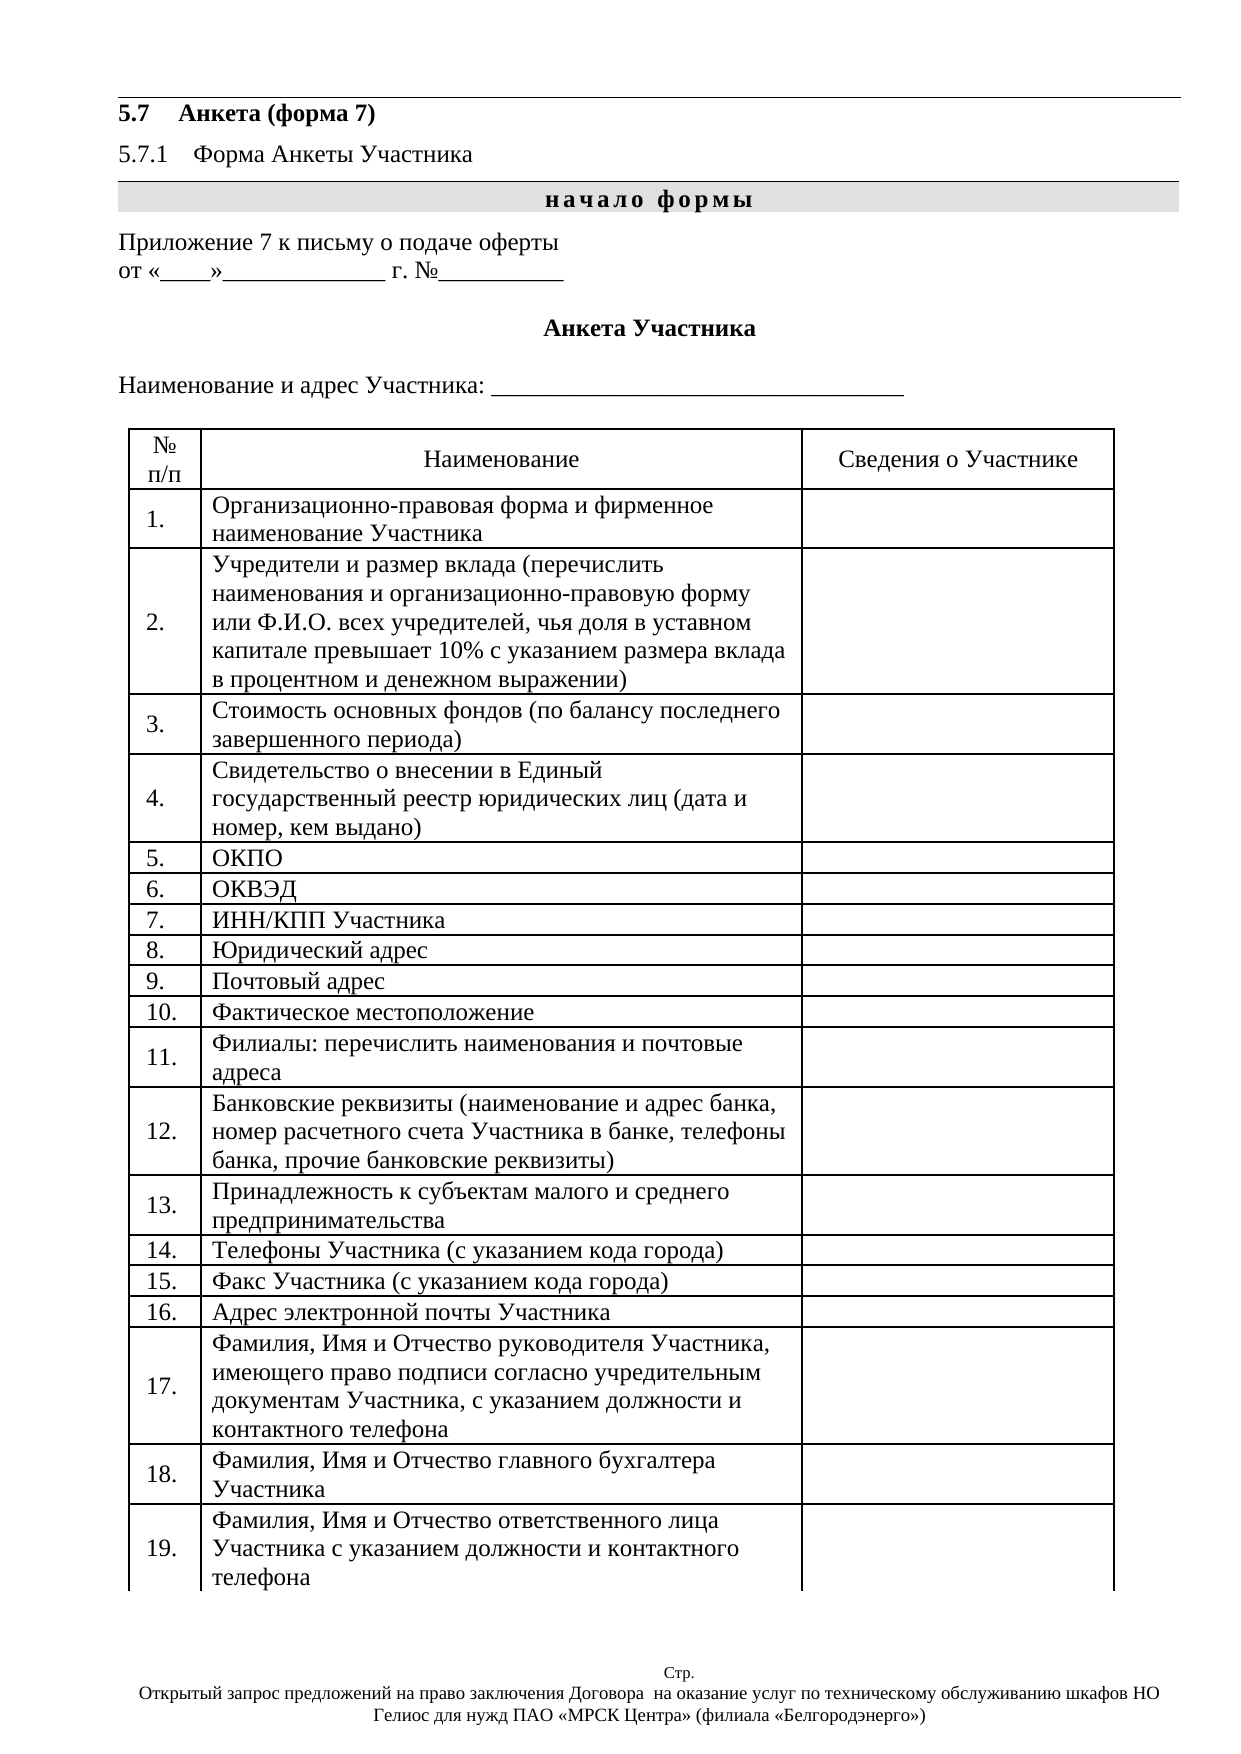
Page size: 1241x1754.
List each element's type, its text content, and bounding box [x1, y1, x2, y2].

table_cell [803, 1236, 1113, 1264]
subtitle Форма Анкеты Участника [118, 139, 1181, 168]
table_header Наименование [202, 430, 801, 488]
table_cell [130, 1297, 200, 1326]
table_cell Факс Участника (с указанием кода города) [202, 1266, 801, 1295]
table_cell [803, 1505, 1113, 1591]
table_cell [130, 755, 200, 841]
table_cell Фамилия, Имя и Отчество ответственного лица Участника с указанием должности и контактного телефона [202, 1505, 801, 1591]
table_cell [803, 1445, 1113, 1503]
table_cell [803, 874, 1113, 903]
table_cell [130, 966, 200, 995]
text начало формы [118, 182, 1179, 212]
table_cell [803, 905, 1113, 933]
table_cell ОКПО [202, 843, 801, 872]
table_header № п/п [130, 430, 200, 488]
table_cell [803, 1328, 1113, 1443]
table_cell Принадлежность к субъектам малого и среднего предпринимательства [202, 1176, 801, 1233]
table_cell Учредители и размер вклада (перечислить наименования и организационно-правовую форму или Ф.И.О. всех учредителей, чья доля в уставном капитале превышает 10% с указанием размера вклада в процентном и денежном выражении) [202, 549, 801, 693]
table_cell [130, 905, 200, 933]
table_cell [130, 1266, 200, 1295]
table_cell Филиалы: перечислить наименования и почтовые адреса [202, 1028, 801, 1086]
table_cell ОКВЭД [202, 874, 801, 903]
table_cell [130, 695, 200, 753]
table_cell [130, 490, 200, 547]
table_cell [130, 1328, 200, 1443]
table_cell Юридический адрес [202, 936, 801, 964]
table_cell [130, 1176, 200, 1233]
table_cell Банковские реквизиты (наименование и адрес банка, номер расчетного счета Участника в банке, телефоны банка, прочие банковские реквизиты) [202, 1088, 801, 1174]
table_cell [130, 936, 200, 964]
table_cell [803, 843, 1113, 872]
table_cell Стоимость основных фондов (по балансу последнего завершенного периода) [202, 695, 801, 753]
table_cell Фамилия, Имя и Отчество руководителя Участника, имеющего право подписи согласно учредительным документам Участника, с указанием должности и контактного телефона [202, 1328, 801, 1443]
table_cell [803, 1176, 1113, 1233]
subtitle Анкета (форма 7) [118, 98, 1181, 127]
table_cell [130, 549, 200, 693]
table_header Сведения о Участнике [803, 430, 1113, 488]
table_cell [803, 966, 1113, 995]
table_cell Почтовый адрес [202, 966, 801, 995]
table_cell [803, 695, 1113, 753]
table_cell [130, 997, 200, 1026]
table_cell [130, 1028, 200, 1086]
table_cell ИНН/КПП Участника [202, 905, 801, 933]
table_cell Фамилия, Имя и Отчество главного бухгалтера Участника [202, 1445, 801, 1503]
table_cell [130, 874, 200, 903]
table_cell [130, 1088, 200, 1174]
table_cell [130, 1445, 200, 1503]
table_cell [803, 1297, 1113, 1326]
table_cell [803, 490, 1113, 547]
table_cell [803, 549, 1113, 693]
table_cell [803, 1028, 1113, 1086]
table_cell Свидетельство о внесении в Единый государственный реестр юридических лиц (дата и номер, кем выдано) [202, 755, 801, 841]
text Приложение 7 к письму о подаче оферты от «____»_____________ г. №__________ [118, 227, 1181, 284]
table_cell Организационно-правовая форма и фирменное наименование Участника [202, 490, 801, 547]
table_cell [130, 1236, 200, 1264]
table_cell [130, 1505, 200, 1591]
table_cell [130, 843, 200, 872]
text Анкета Участника [118, 313, 1181, 342]
table_cell [803, 1088, 1113, 1174]
table_cell Адрес электронной почты Участника [202, 1297, 801, 1326]
table_cell Телефоны Участника (с указанием кода города) [202, 1236, 801, 1264]
table_cell [803, 936, 1113, 964]
table_cell [803, 1266, 1113, 1295]
table_cell Фактическое местоположение [202, 997, 801, 1026]
table_cell [803, 997, 1113, 1026]
text Наименование и адрес Участника: _________________________________ [118, 371, 1181, 399]
table_cell [803, 755, 1113, 841]
